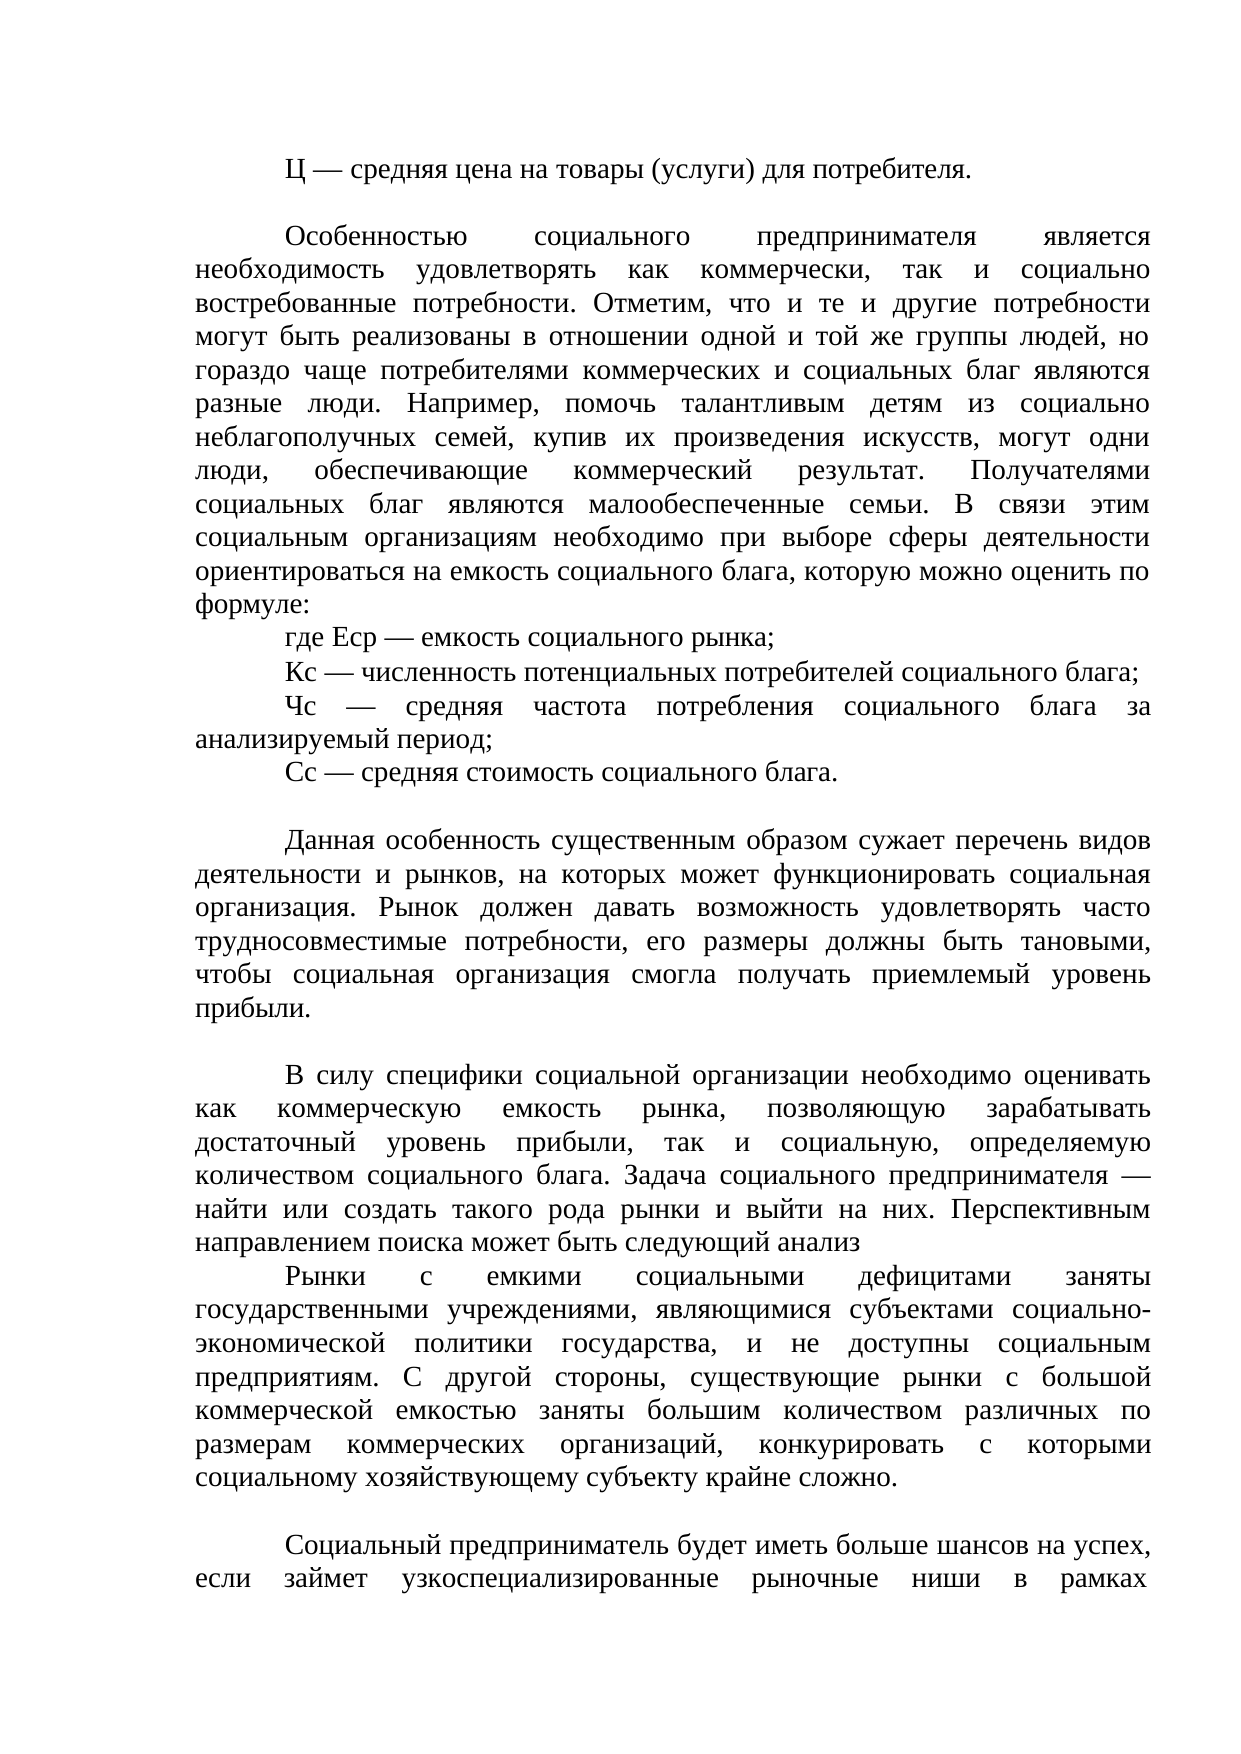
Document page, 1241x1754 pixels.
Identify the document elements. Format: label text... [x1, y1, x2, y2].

text Данная особенность существенным образом сужает перечень видов деятельности и рынков, на которых может функционировать социальная организация. Рынок должен давать возможность удовлетворять часто трудносовместимые потребности, его размеры должны быть тановыми, чтобы социальная организация смогла получать приемлемый уровень прибыли. [195, 822, 1152, 1023]
text Чс — средняя частота потребления социального блага за анализируемый период; [195, 688, 1152, 755]
text Ц — средняя цена на товары (услуги) для потребителя. [284, 151, 1192, 184]
text Социальный предприниматель будет иметь больше шансов на успех, если займет узкоспециализированные рыночные ниши в рамках [195, 1527, 1151, 1594]
text Рынки с емкими социальными дефицитами заняты государственными учреждениями, являющимися субъектами социально- экономической политики государства, и не доступны социальным предприятиям. С другой стороны, существующие рынки с большой коммерческой емкостью заняты большим количеством различных по размерам коммерческих организаций, конкурировать с которыми социальному хозяйствующему субъекту крайне сложно. [195, 1258, 1152, 1493]
text Особенностью социального предпринимателя является необходимость удовлетворять как коммерчески, так и социально востребованные потребности. Отметим, что и те и другие потребности могут быть реализованы в отношении одной и той же группы людей, но гораздо чаще потребителями коммерческих и социальных благ являются разные люди. Например, помочь талантливым детям из социально неблагополучных семей, купив их произведения искусств, могут одни люди, обеспечивающие коммерческий результат. Получателями социальных благ являются малообеспеченные семьи. В связи этим социальным организациям необходимо при выборе сферы деятельности ориентироваться на емкость социального блага, которую можно оценить по формуле: [195, 218, 1151, 620]
text В силу специфики социальной организации необходимо оценивать как коммерческую емкость рынка, позволяющую зарабатывать достаточный уровень прибыли, так и социальную, определяемую количеством социального блага. Задача социального предпринимателя — найти или создать такого рода рынки и выйти на них. Перспективным направлением поиска может быть следующий анализ [195, 1057, 1152, 1258]
text Кс — численность потенциальных потребителей социального блага; [284, 654, 1192, 688]
text где Еср — емкость социального рынка; [284, 620, 1192, 653]
text Сс — средняя стоимость социального блага. [284, 755, 1192, 788]
